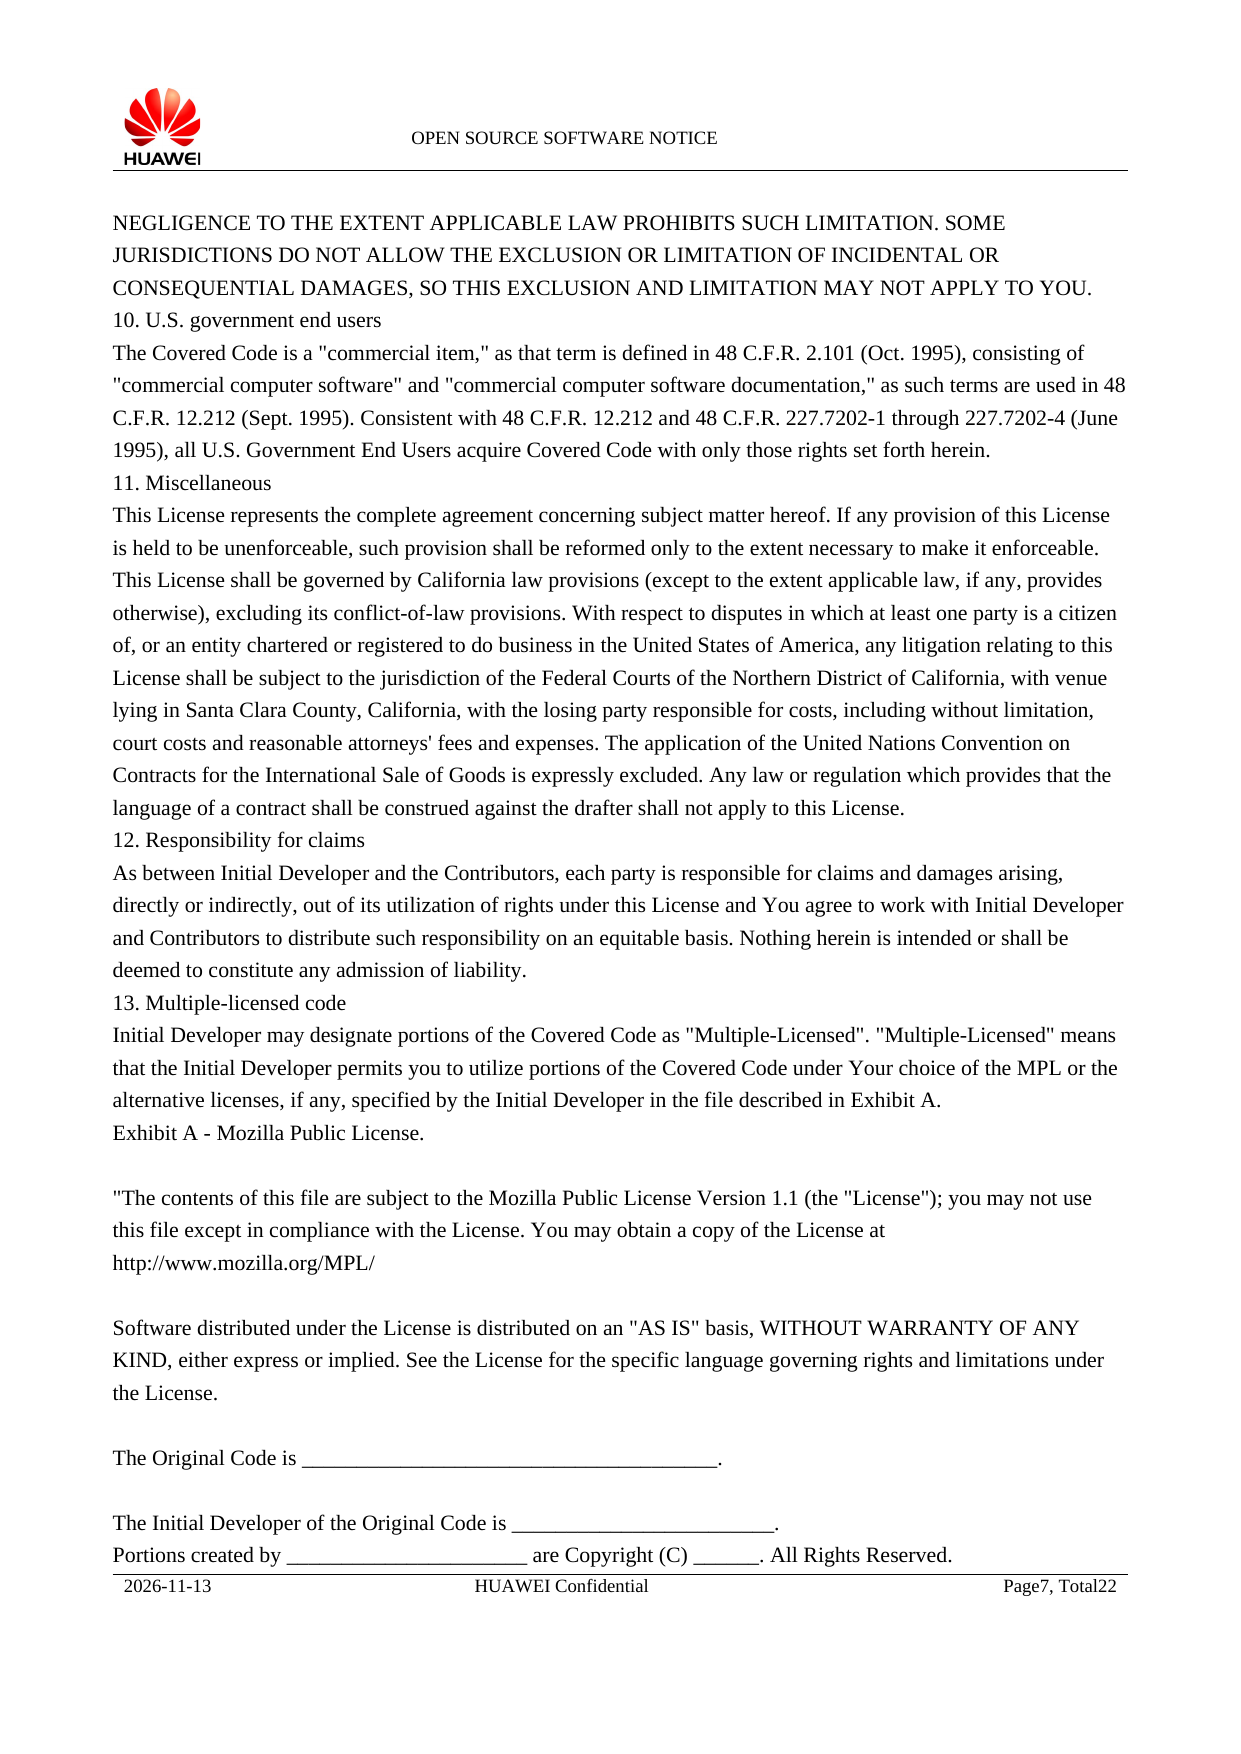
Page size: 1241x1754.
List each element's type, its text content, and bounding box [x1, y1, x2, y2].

picture [124, 88, 201, 165]
